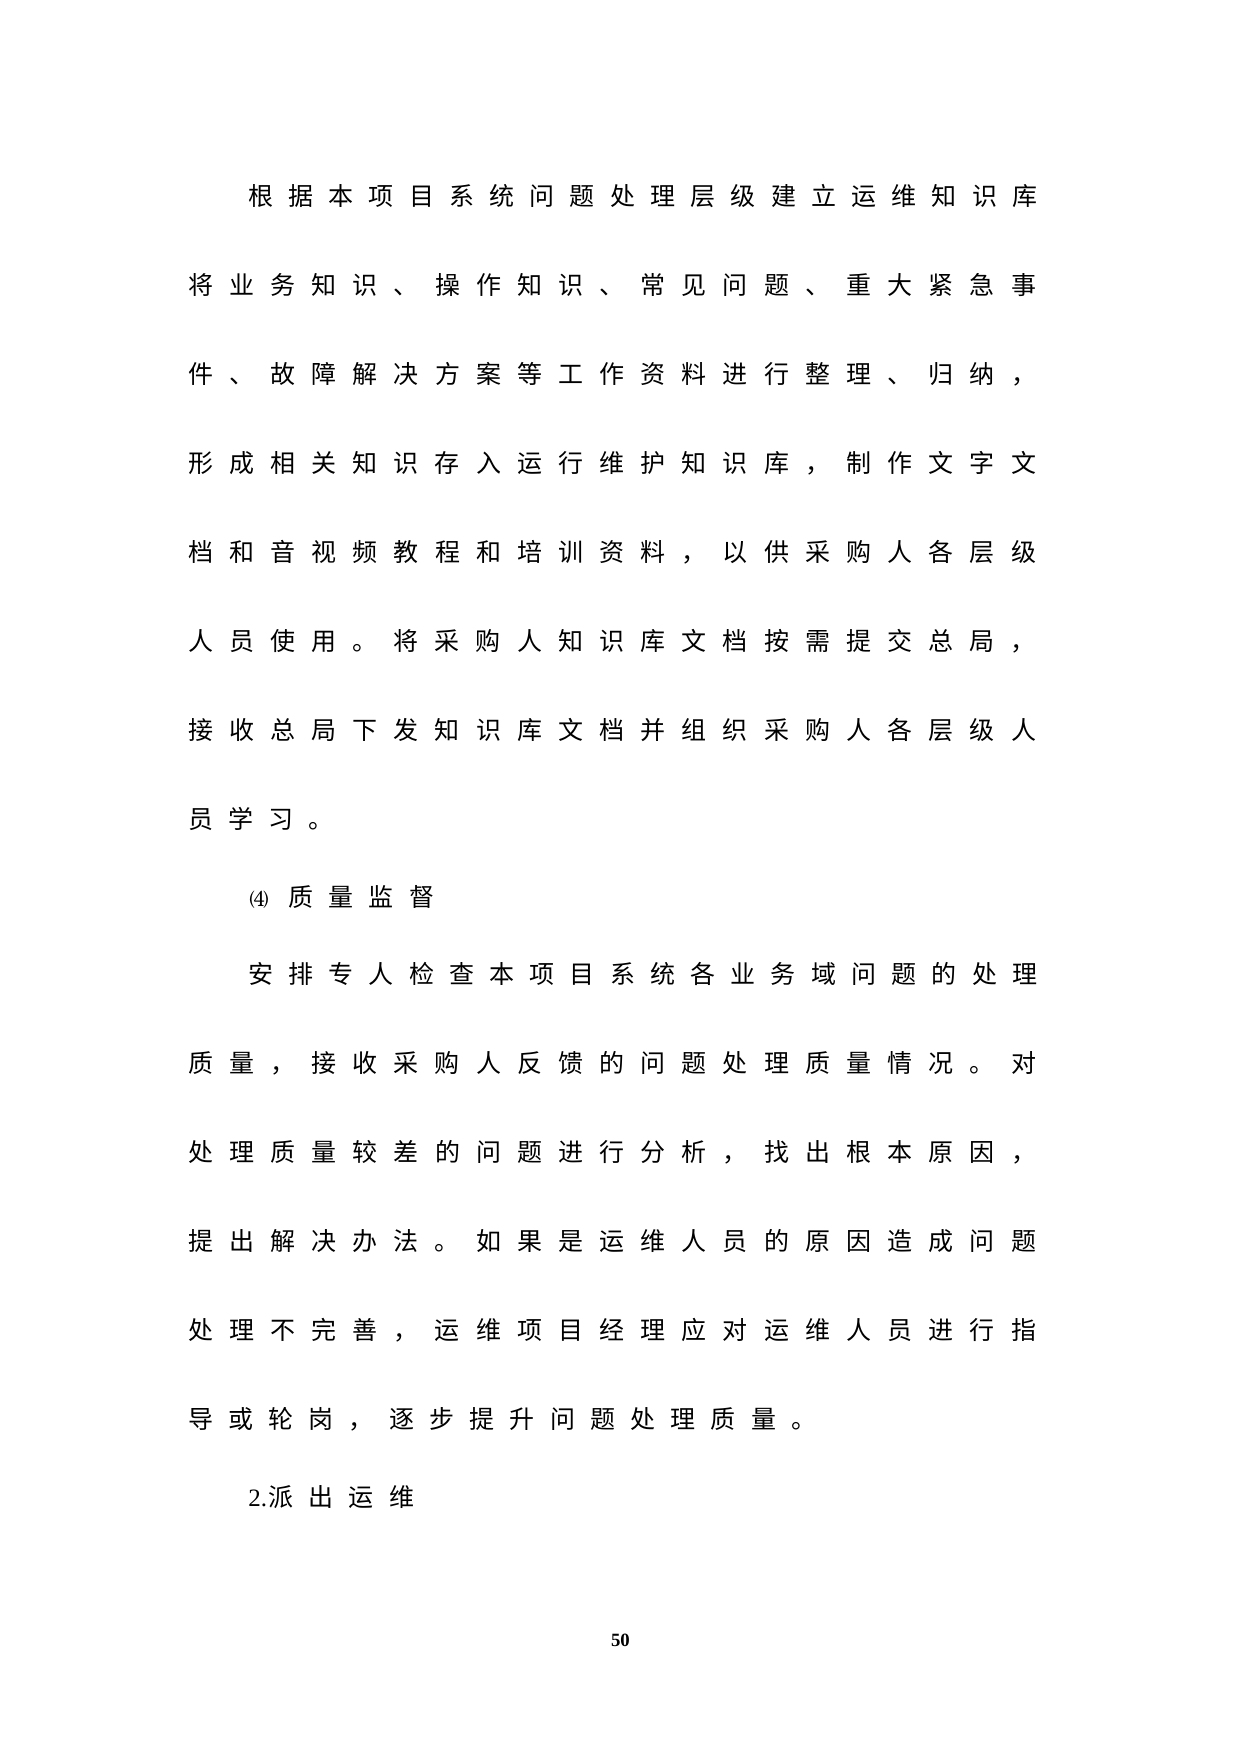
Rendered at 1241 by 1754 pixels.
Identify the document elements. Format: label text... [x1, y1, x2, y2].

text 根据本项目系统问题处理层级建立运维知识库，将业务知识、操作知识、常见问题、重大紧急事件、故障解决方案等工作资料进行整理、归纳，形成相关知识存入运行维护知识库，制作文字文档和音视频教程和培训资料，以供采购人各层级人员使用。将采购人知识库文档按需提交总局，接收总局下发知识库文档并组织采购人各层级人员学习。 [188, 164, 1052, 847]
text 安排专人检查本项目系统各业务域问题的处理质量，接收采购人反馈的问题处理质量情况。对处理质量较差的问题进行分析，找出根本原因，提出解决办法。如果是运维人员的原因造成问题处理不完善，运维项目经理应对运维人员进行指导或轮岗，逐步提升问题处理质量。 [188, 943, 1052, 1448]
text ⑷质量监督 [188, 865, 1052, 925]
text 2.派出运维 [188, 1466, 1052, 1525]
